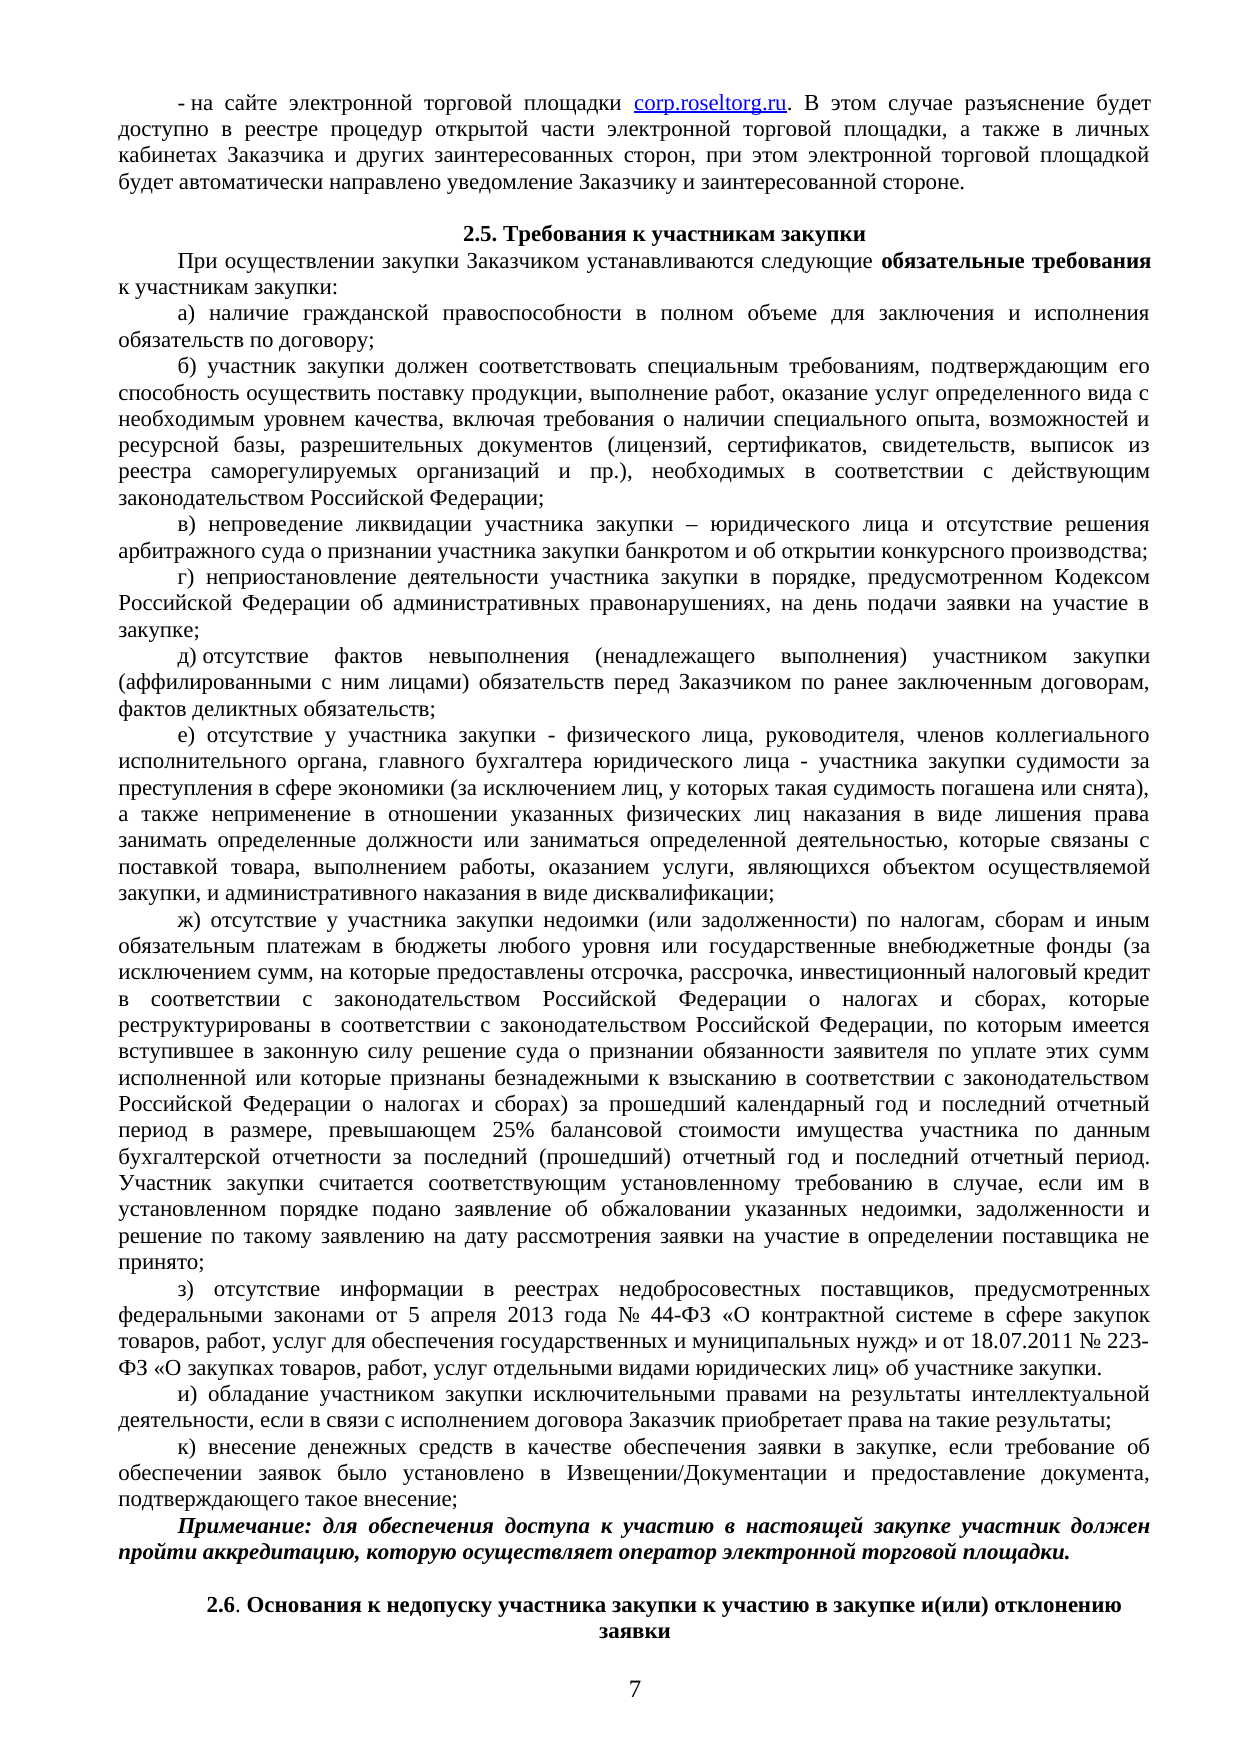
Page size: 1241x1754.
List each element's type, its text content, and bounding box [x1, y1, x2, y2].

list г) неприостановление деятельности участника закупки в порядке, предусмотренном Кодексом Российской Федерации об административных правонарушениях, на день подачи заявки на участие в закупке; [118, 563, 1152, 642]
list При осуществлении закупки Заказчиком устанавливаются следующие обязательные требования к участникам закупки: [118, 247, 1152, 299]
text Примечание: для обеспечения доступа к участию в настоящей закупке участник должен пройти аккредитацию, которую осуществляет оператор электронной торговой площадки. [118, 1512, 1152, 1564]
text 2.5. Требования к участникам закупки [118, 220, 1152, 247]
list д) отсутствие фактов невыполнения (ненадлежащего выполнения) участником закупки (аффилированными с ним лицами) обязательств перед Заказчиком по ранее заключенным договорам, фактов деликтных обязательств; [118, 642, 1152, 721]
text 2.6. Основания к недопуску участника закупки к участию в закупке и(или) отклонению заявки [118, 1591, 1152, 1643]
list з) отсутствие информации в реестрах недобросовестных поставщиков, предусмотренных федеральными законами от 5 апреля 2013 года № 44-ФЗ «О контрактной системе в сфере закупок товаров, работ, услуг для обеспечения государственных и муниципальных нужд» и от 18.07.2011 № 223-ФЗ «О закупках товаров, работ, услуг отдельными видами юридических лиц» об участнике закупки. [118, 1274, 1152, 1380]
list е) отсутствие у участника закупки - физического лица, руководителя, членов коллегиального исполнительного органа, главного бухгалтера юридического лица - участника закупки судимости за преступления в сфере экономики (за исключением лиц, у которых такая судимость погашена или снята), а также неприменение в отношении указанных физических лиц наказания в виде лишения права занимать определенные должности или заниматься определенной деятельностью, которые связаны с поставкой товара, выполнением работы, оказанием услуги, являющихся объектом осуществляемой закупки, и административного наказания в виде дисквалификации; [118, 721, 1152, 906]
text - на сайте электронной торговой площадки corp.roseltorg.ru. В этом случае разъяснение будет доступно в реестре процедур открытой части электронной торговой площадки, а также в личных кабинетах Заказчика и других заинтересованных сторон, при этом электронной торговой площадкой будет автоматически направлено уведомление Заказчику и заинтересованной стороне. [118, 89, 1152, 194]
list а) наличие гражданской правоспособности в полном объеме для заключения и исполнения обязательств по договору; [118, 299, 1152, 352]
list б) участник закупки должен соответствовать специальным требованиям, подтверждающим его способность осуществить поставку продукции, выполнение работ, оказание услуг определенного вида с необходимым уровнем качества, включая требования о наличии специального опыта, возможностей и ресурсной базы, разрешительных документов (лицензий, сертификатов, свидетельств, выписок из реестра саморегулируемых организаций и пр.), необходимых в соответствии с действующим законодательством Российской Федерации; [118, 352, 1152, 510]
text к) внесение денежных средств в качестве обеспечения заявки в закупке, если требование об обеспечении заявок было установлено в Извещении/Документации и предоставление документа, подтверждающего такое внесение; [118, 1433, 1152, 1512]
list и) обладание участником закупки исключительными правами на результаты интеллектуальной деятельности, если в связи с исполнением договора Заказчик приобретает права на такие результаты; [118, 1380, 1152, 1433]
list ж) отсутствие у участника закупки недоимки (или задолженности) по налогам, сборам и иным обязательным платежам в бюджеты любого уровня или государственные внебюджетные фонды (за исключением сумм, на которые предоставлены отсрочка, рассрочка, инвестиционный налоговый кредит в соответствии с законодательством Российской Федерации о налогах и сборах, которые реструктурированы в соответствии с законодательством Российской Федерации, по которым имеется вступившее в законную силу решение суда о признании обязанности заявителя по уплате этих сумм исполненной или которые признаны безнадежными к взысканию в соответствии с законодательством Российской Федерации о налогах и сборах) за прошедший календарный год и последний отчетный период в размере, превышающем 25% балансовой стоимости имущества участника по данным бухгалтерской отчетности за последний (прошедший) отчетный год и последний отчетный период. Участник закупки считается соответствующим установленному требованию в случае, если им в установленном порядке подано заявление об обжаловании указанных недоимки, задолженности и решение по такому заявлению на дату рассмотрения заявки на участие в определении поставщика не принято; [118, 906, 1152, 1274]
list в) непроведение ликвидации участника закупки – юридического лица и отсутствие решения арбитражного суда о признании участника закупки банкротом и об открытии конкурсного производства; [118, 510, 1152, 563]
